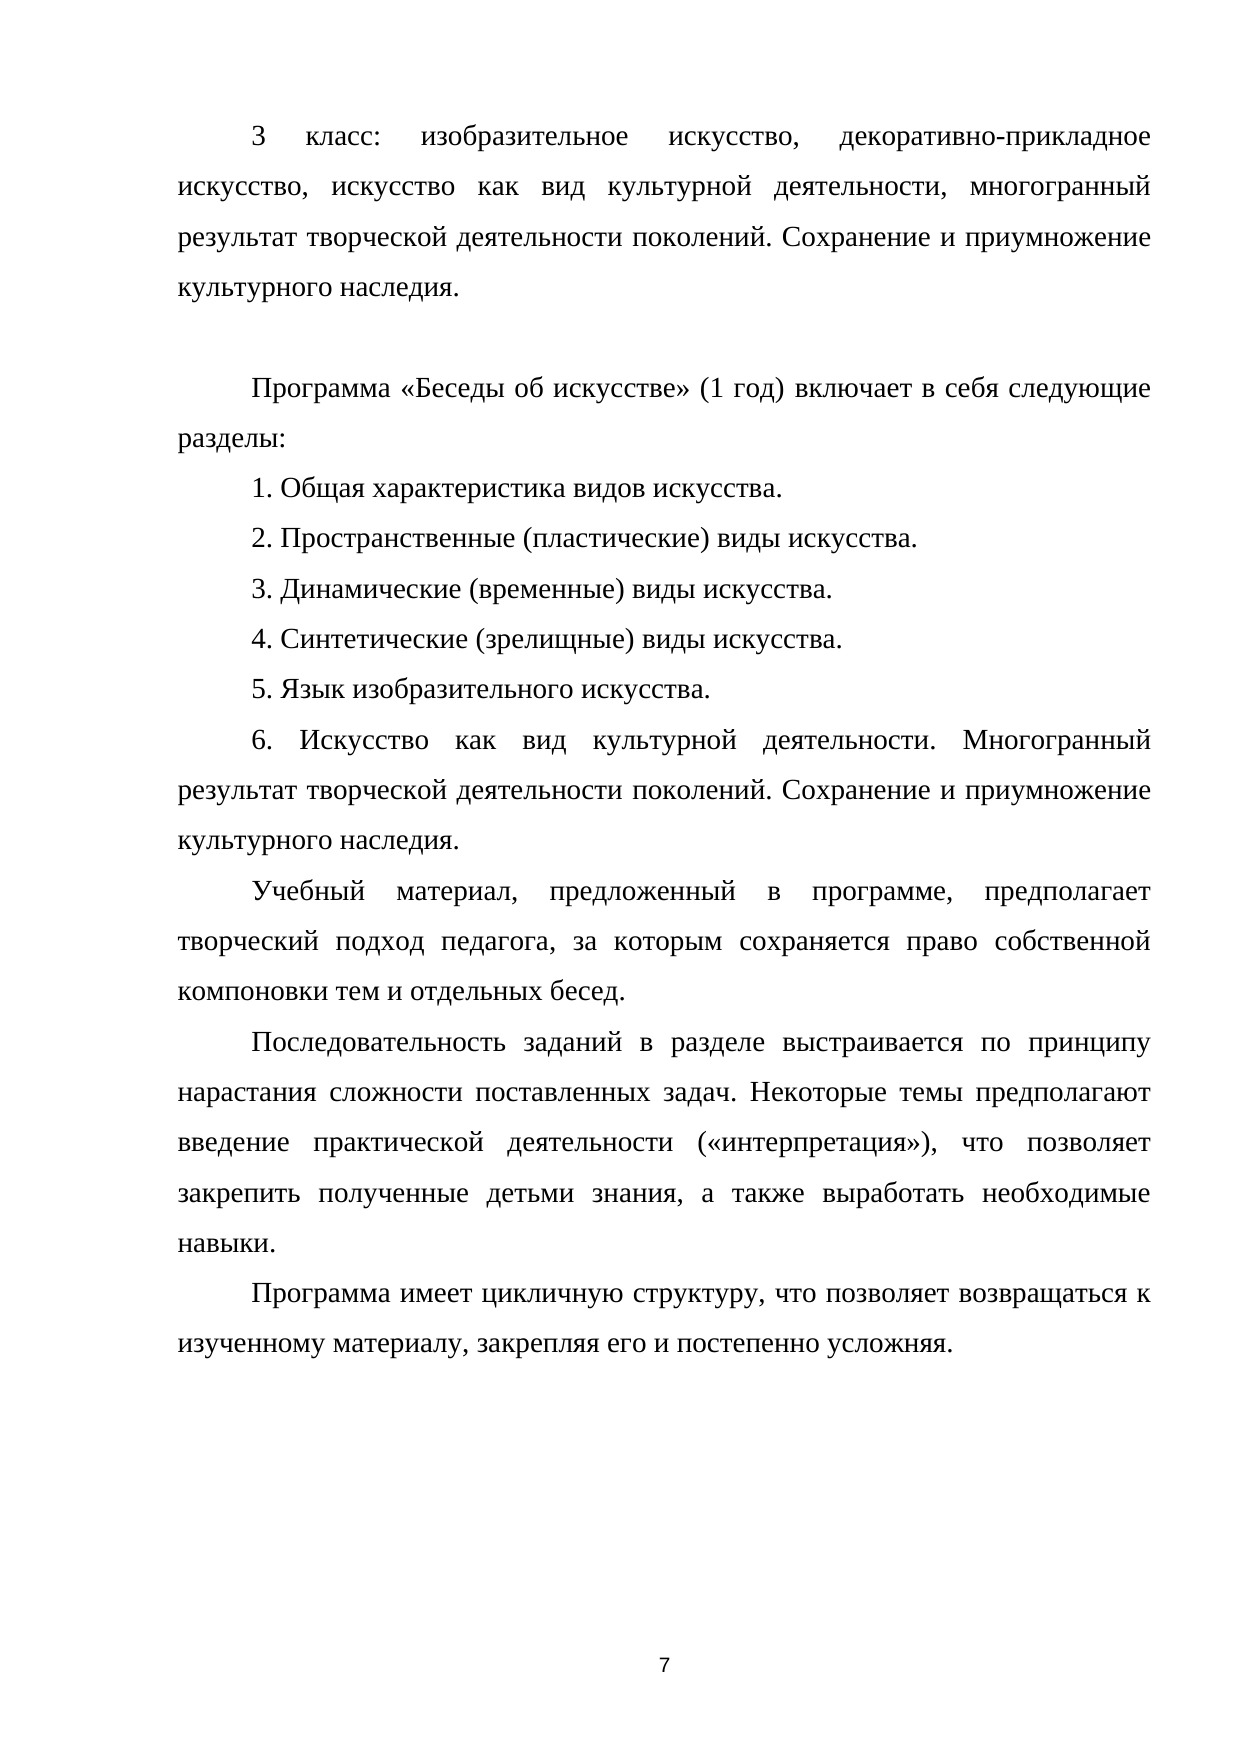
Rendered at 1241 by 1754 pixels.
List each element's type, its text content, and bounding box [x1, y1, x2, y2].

text 3. Динамические (временные) виды искусства. [177, 571, 1152, 604]
text Программа имеет цикличную структуру, что позволяет возвращаться к изученному материалу, закрепляя его и постепенно усложняя. [177, 1275, 1152, 1359]
text 1. Общая характеристика видов искусства. [177, 470, 1152, 504]
text 4. Синтетические (зрелищные) виды искусства. [177, 621, 1152, 655]
text 5. Язык изобразительного искусства. [177, 672, 1152, 705]
text Последовательность заданий в разделе выстраивается по принципу нарастания сложности поставленных задач. Некоторые темы предполагают введение практической деятельности («интерпретация»), что позволяет закрепить полученные детьми знания, а также выработать необходимые навыки. [177, 1024, 1152, 1258]
text 3 класс: изобразительное искусство, декоративно-прикладное искусство, искусство как вид культурной деятельности, многогранный результат творческой деятельности поколений. Сохранение и приумножение культурного наследия. [177, 118, 1152, 303]
text 6. Искусство как вид культурной деятельности. Многогранный результат творческой деятельности поколений. Сохранение и приумножение культурного наследия. [177, 722, 1152, 856]
text Учебный материал, предложенный в программе, предполагает творческий подход педагога, за которым сохраняется право собственной компоновки тем и отдельных бесед. [177, 873, 1152, 1007]
text 2. Пространственные (пластические) виды искусства. [177, 521, 1152, 554]
text Программа «Беседы об искусстве» (1 год) включает в себя следующие разделы: [177, 370, 1152, 453]
